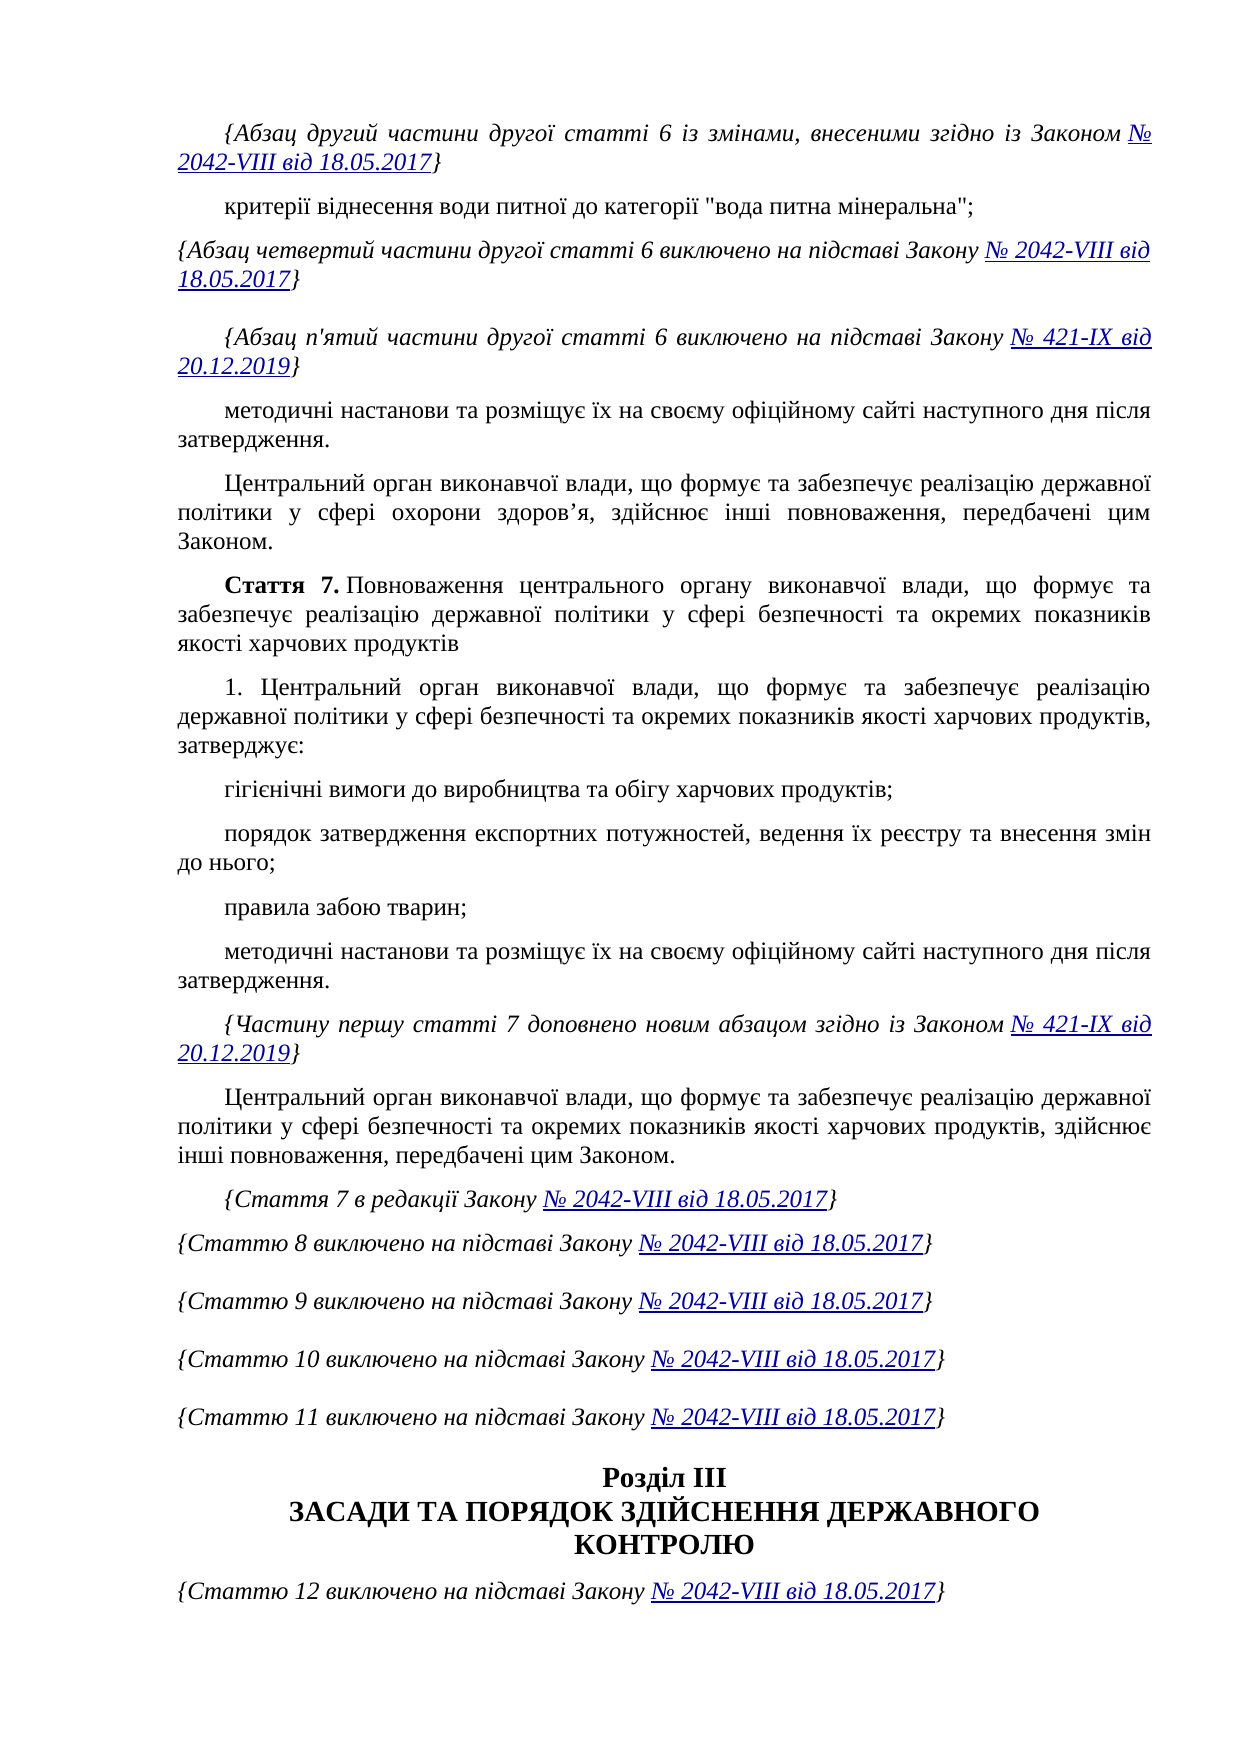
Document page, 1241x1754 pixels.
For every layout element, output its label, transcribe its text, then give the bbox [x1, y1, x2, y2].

text {Статтю 12 виключено на підставі Закону № 2042-VIII від 18.05.2017} [177, 1576, 1152, 1605]
text {Стаття 7 в редакції Закону № 2042-VIII від 18.05.2017} [177, 1184, 1152, 1213]
text порядок затвердження експортних потужностей, ведення їх реєстру та внесення змін до нього; [177, 818, 1152, 876]
text правила забою тварин; [177, 892, 1152, 920]
text {Абзац четвертий частини другої статті 6 виключено на підставі Закону № 2042-VIII від 18.05.2017} [177, 236, 1152, 293]
text {Абзац другий частини другої статті 6 із змінами, внесеними згідно із Законом № 2042-VIII від 18.05.2017} [177, 118, 1152, 176]
text критерії віднесення води питної до категорії "вода питна мінеральна"; [177, 191, 1152, 220]
text {Статтю 11 виключено на підставі Закону № 2042-VIII від 18.05.2017} [177, 1402, 1152, 1431]
text {Статтю 9 виключено на підставі Закону № 2042-VIII від 18.05.2017} [177, 1286, 1152, 1315]
text {Статтю 8 виключено на підставі Закону № 2042-VIII від 18.05.2017} [177, 1228, 1152, 1257]
text гігієнічні вимоги до виробництва та обігу харчових продуктів; [177, 774, 1152, 803]
text {Частину першу статті 7 доповнено новим абзацом згідно із Законом № 421-IX від 20.12.2019} [177, 1009, 1152, 1067]
text {Статтю 10 виключено на підставі Закону № 2042-VIII від 18.05.2017} [177, 1344, 1152, 1373]
text Центральний орган виконавчої влади, що формує та забезпечує реалізацію державної політики у сфері безпечності та окремих показників якості харчових продуктів, здійснює інші повноваження, передбачені цим Законом. [177, 1082, 1152, 1168]
text Розділ III ЗАСАДИ ТА ПОРЯДОК ЗДІЙСНЕННЯ ДЕРЖАВНОГО КОНТРОЛЮ [224, 1460, 1105, 1561]
text Стаття 7. Повноваження центрального органу виконавчої влади, що формує та забезпечує реалізацію державної політики у сфері безпечності та окремих показників якості харчових продуктів [177, 570, 1152, 657]
text методичні настанови та розміщує їх на своєму офіційному сайті наступного дня після затвердження. [177, 395, 1152, 453]
text {Абзац п'ятий частини другої статті 6 виключено на підставі Закону № 421-IX від 20.12.2019} [177, 322, 1152, 380]
text Центральний орган виконавчої влади, що формує та забезпечує реалізацію державної політики у сфері охорони здоров’я, здійснює інші повноваження, передбачені цим Законом. [177, 468, 1152, 555]
text методичні настанови та розміщує їх на своєму офіційному сайті наступного дня після затвердження. [177, 936, 1152, 993]
text 1. Центральний орган виконавчої влади, що формує та забезпечує реалізацію державної політики у сфері безпечності та окремих показників якості харчових продуктів, затверджує: [177, 672, 1152, 758]
